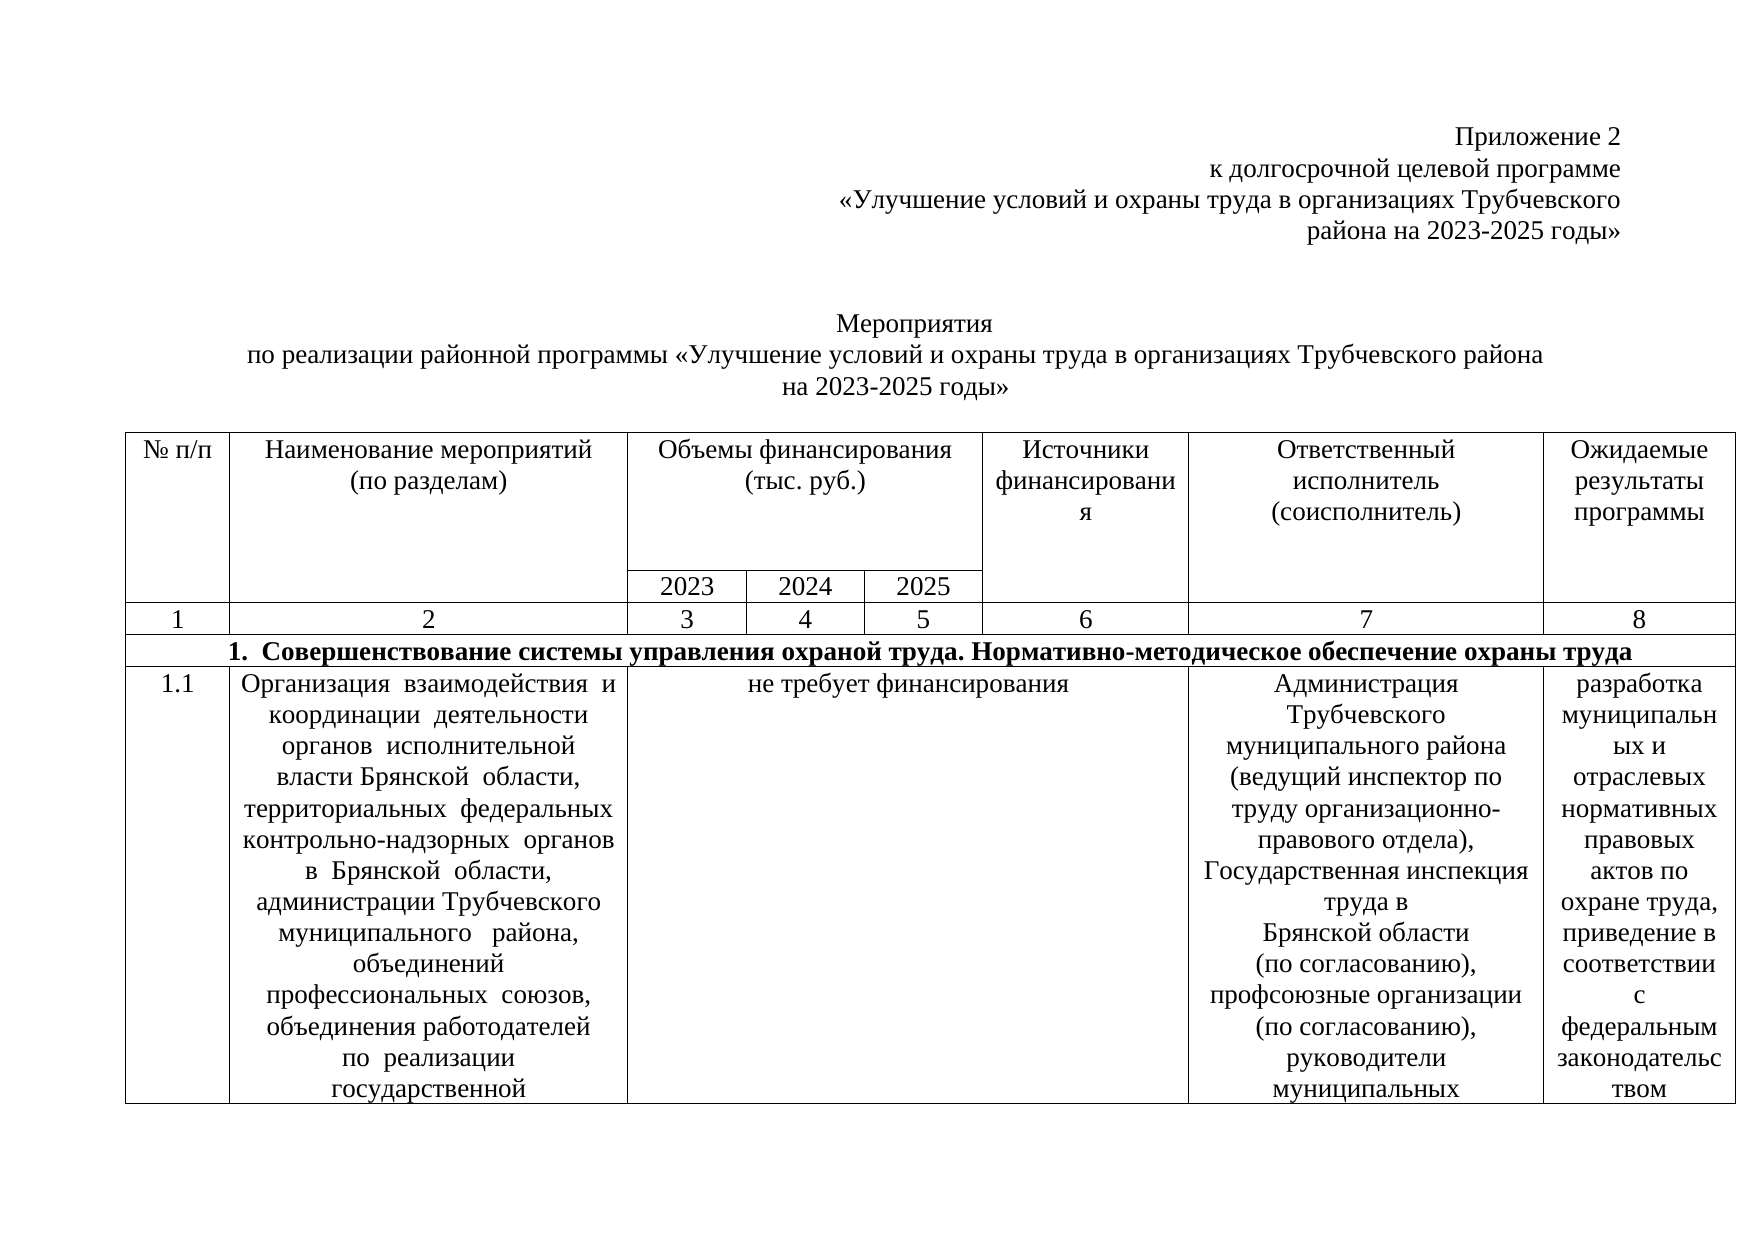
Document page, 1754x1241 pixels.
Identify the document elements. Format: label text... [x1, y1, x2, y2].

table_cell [230, 667, 627, 1103]
text на 2023-2025 годы» [170, 370, 1621, 401]
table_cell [1544, 667, 1735, 1103]
table_cell 1. Совершенствование системы управления охраной труда. Нормативно-методическое обеспечение охраны труда [126, 635, 1735, 666]
table_cell 1.1 [126, 667, 229, 1103]
table_cell 3 [628, 603, 746, 634]
table_cell 6 [983, 603, 1188, 634]
table_cell 8 [1544, 603, 1735, 634]
table_cell 7 [1189, 603, 1543, 634]
table_cell 5 [865, 603, 982, 634]
table_header Источники финансирования [983, 433, 1188, 602]
text Мероприятия [170, 307, 1621, 338]
table_header Объемы финансирования (тыс. руб.) [628, 433, 982, 569]
table_cell 2025 [865, 571, 982, 602]
table_header № п/п [126, 433, 229, 602]
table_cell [1189, 667, 1543, 1103]
table_cell 1 [126, 603, 229, 634]
table_cell 4 [747, 603, 864, 634]
table_cell 2 [230, 603, 627, 634]
table_header Ожидаемые результаты программы [1544, 433, 1735, 602]
text района на 2023-2025 годы» [170, 214, 1621, 245]
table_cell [628, 667, 1188, 1103]
text Приложение 2 [170, 121, 1621, 152]
text к долгосрочной целевой программе «Улучшение условий и охраны труда в организациях Трубчевского [170, 152, 1621, 214]
table_cell 2023 [628, 571, 746, 602]
table_header Наименование мероприятий (по разделам) [230, 433, 627, 602]
text по реализации районной программы «Улучшение условий и охраны труда в организациях Трубчевского района [170, 338, 1621, 370]
table_header Ответственный исполнитель (соисполнитель) [1189, 433, 1543, 602]
table_cell 2024 [747, 571, 864, 602]
